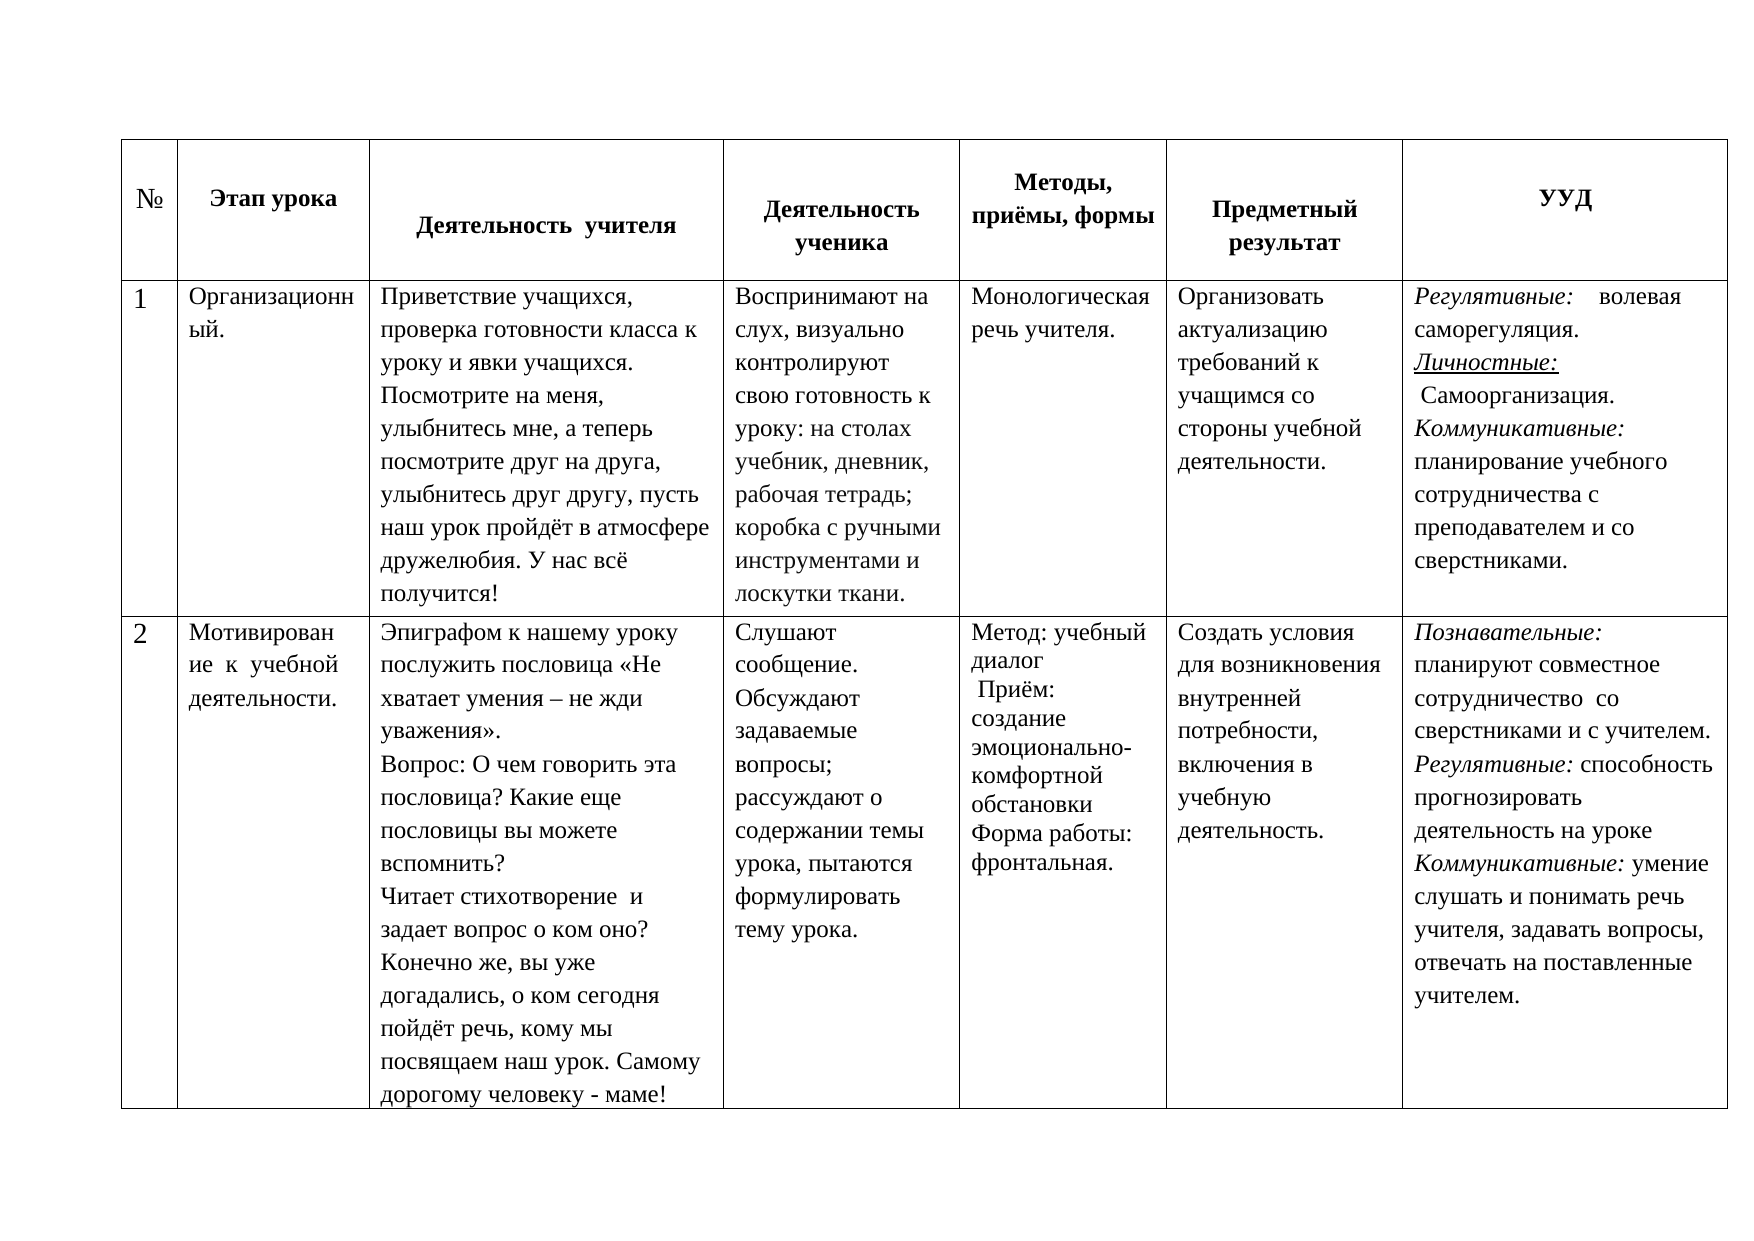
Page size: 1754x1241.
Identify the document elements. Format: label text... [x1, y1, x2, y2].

table_cell 1 [122, 281, 177, 616]
table_header Предметный результат [1167, 140, 1402, 280]
table_header Деятельность учителя [370, 140, 723, 280]
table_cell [724, 617, 959, 1108]
table_header № [122, 140, 177, 280]
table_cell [1167, 617, 1402, 1108]
table_cell Регулятивные: волевая саморегуляция. Личностные: Самоорганизация. Коммуникативные: планирование учебного сотрудничества с преподавателем и со сверстниками. [1403, 281, 1727, 616]
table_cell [370, 617, 723, 1108]
table_header УУД [1403, 140, 1727, 280]
table_cell Воспринимают на слух, визуально контролируют свою готовность к уроку: на столах учебник, дневник, рабочая тетрадь; коробка с ручными инструментами и лоскутки ткани. [724, 281, 959, 616]
table_cell Приветствие учащихся, проверка готовности класса к уроку и явки учащихся. Посмотрите на меня, улыбнитесь мне, а теперь посмотрите друг на друга, улыбнитесь друг другу, пусть наш урок пройдёт в атмосфере дружелюбия. У нас всё получится! [370, 281, 723, 616]
table_cell Организовать актуализацию требований к учащимся со стороны учебной деятельности. [1167, 281, 1402, 616]
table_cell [1403, 617, 1727, 1108]
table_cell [178, 617, 369, 1108]
table_header Методы, приёмы, формы [960, 140, 1166, 280]
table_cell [960, 617, 1166, 1108]
table_cell 2 [122, 617, 177, 1108]
table_header Деятельность ученика [724, 140, 959, 280]
table_cell Организационный. [178, 281, 369, 616]
table_header Этап урока [178, 140, 369, 280]
table_cell Монологическая речь учителя. [960, 281, 1166, 616]
